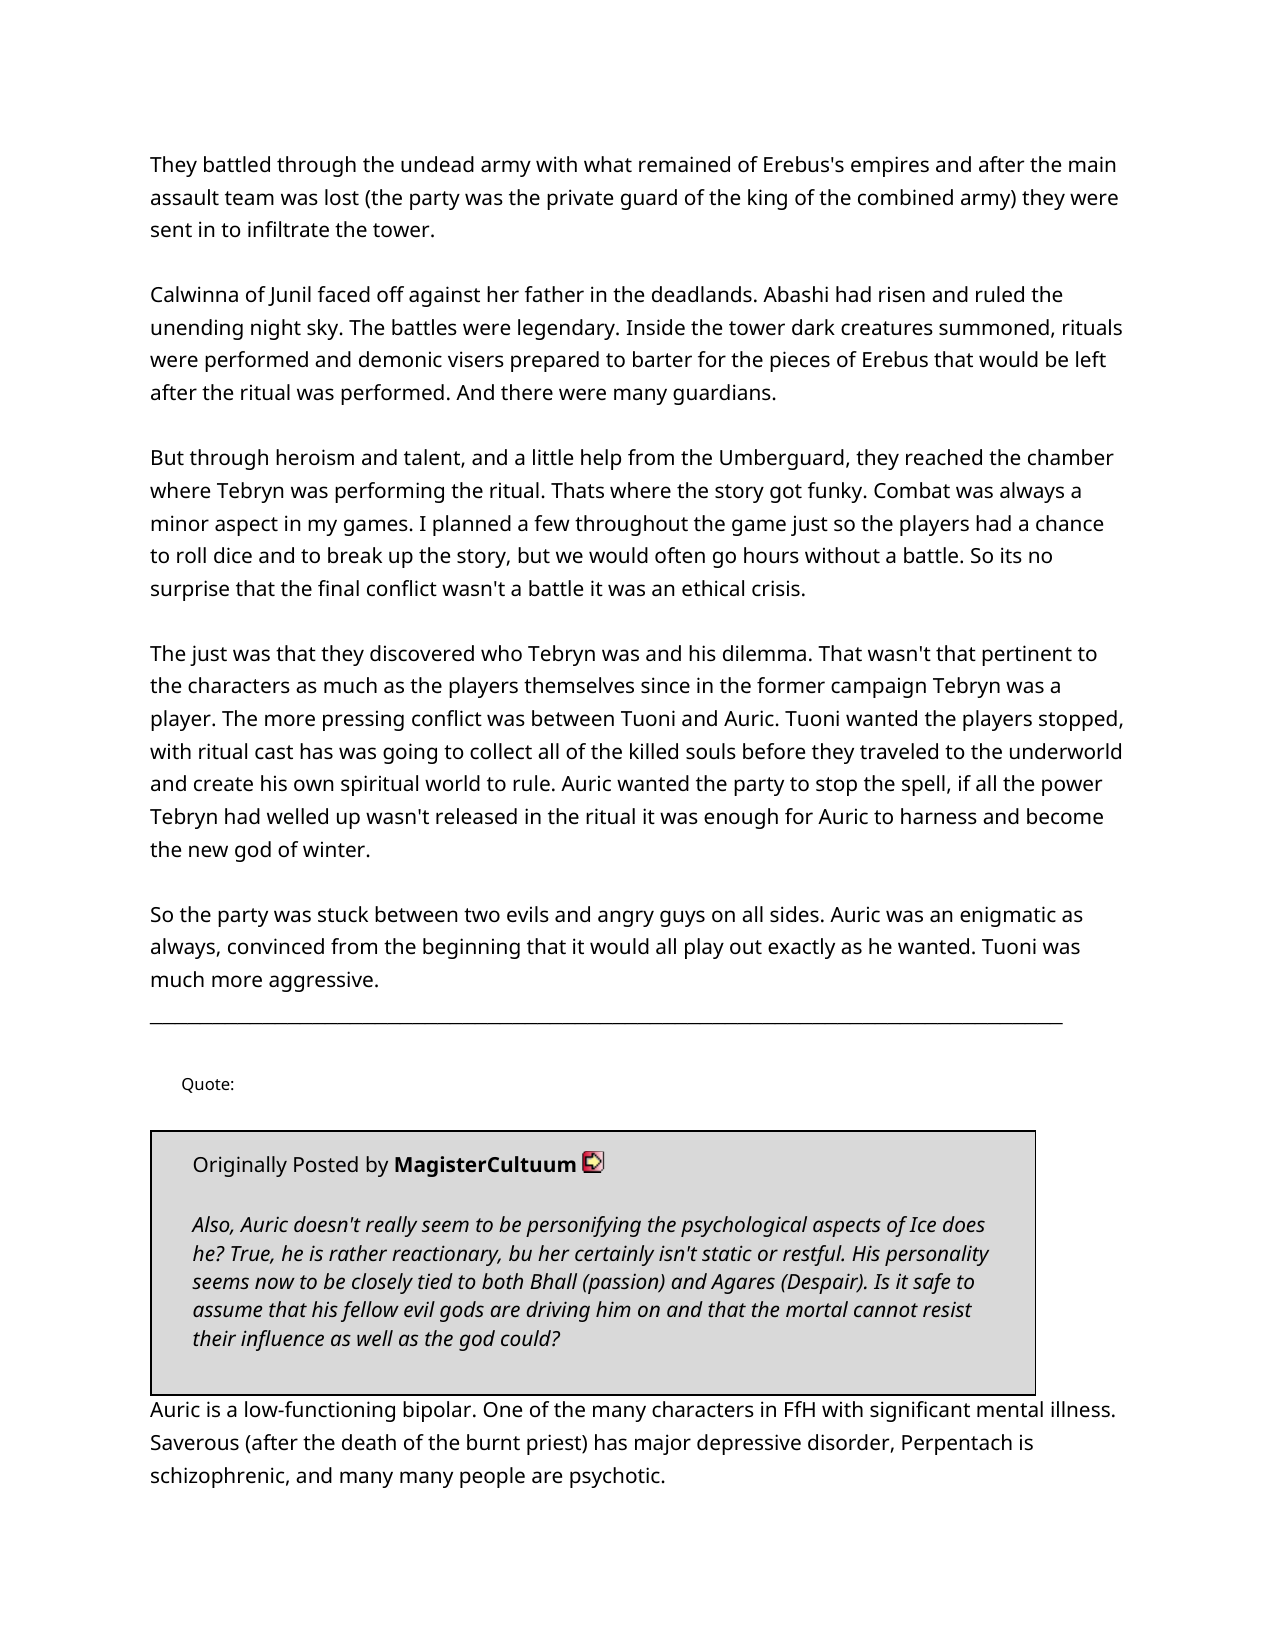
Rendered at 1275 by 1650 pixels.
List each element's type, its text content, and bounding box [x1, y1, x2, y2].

text The just was that they discovered who Tebryn was and his dilemma. That wasn't that pertinent to the characters as much as the players themselves since in the former campaign Tebryn was a player. The more pressing conflict was between Tuoni and Auric. Tuoni wanted the players stopped, with ritual cast has was going to collect all of the killed souls before they traveled to the underworld and create his own spiritual world to rule. Auric wanted the party to stop the spell, if all the power Tebryn had welled up wasn't released in the ritual it was enough for Auric to harness and become the new god of winter. [150, 639, 1125, 863]
text _________________________________________________________________________ [150, 998, 1125, 1026]
table_header Originally Posted by MagisterCultuum Also, Auric doesn't really seem to be personifying the psychological aspects of Ice does he? True, he is rather reactionary, bu her certainly isn't static or restful. His personality seems now to be closely tied to both Bhall (passion) and Agares (Despair). Is it safe to assume that his fellow evil gods are driving him on and that the mortal cannot resist their influence as well as the god could? [152, 1132, 1035, 1394]
text They battled through the undead army with what remained of Erebus's empires and after the main assault team was lost (the party was the private guard of the king of the combined army) they were sent in to infiltrate the tower. [150, 150, 1125, 244]
text Quote: [181, 1072, 1094, 1095]
text Auric is a low-functioning bipolar. One of the many characters in FfH with significant mental illness. Saverous (after the death of the burnt priest) has major depressive disorder, Perpentach is schizophrenic, and many many people are psychotic. [150, 1396, 1125, 1489]
text So the party was stuck between two evils and angry guys on all sides. Auric was an enigmatic as always, convinced from the beginning that it would all play out exactly as he wanted. Tuoni was much more aggressive. [150, 900, 1125, 993]
text But through heroism and talent, and a little help from the Umberguard, they reached the chamber where Tebryn was performing the ritual. Thats where the story got funky. Combat was always a minor aspect in my games. I planned a few throughout the game just so the players had a chance to roll dice and to break up the story, but we would often go hours without a battle. So its no surprise that the final conflict wasn't a battle it was an ethical crisis. [150, 443, 1125, 602]
text Calwinna of Junil faced off against her father in the deadlands. Abashi had risen and ruled the unending night sky. The battles were legendary. Inside the tower dark creatures summoned, rituals were performed and demonic visers prepared to barter for the pieces of Erebus that would be left after the ritual was performed. And there were many guardians. [150, 280, 1125, 407]
picture [582, 1151, 605, 1173]
